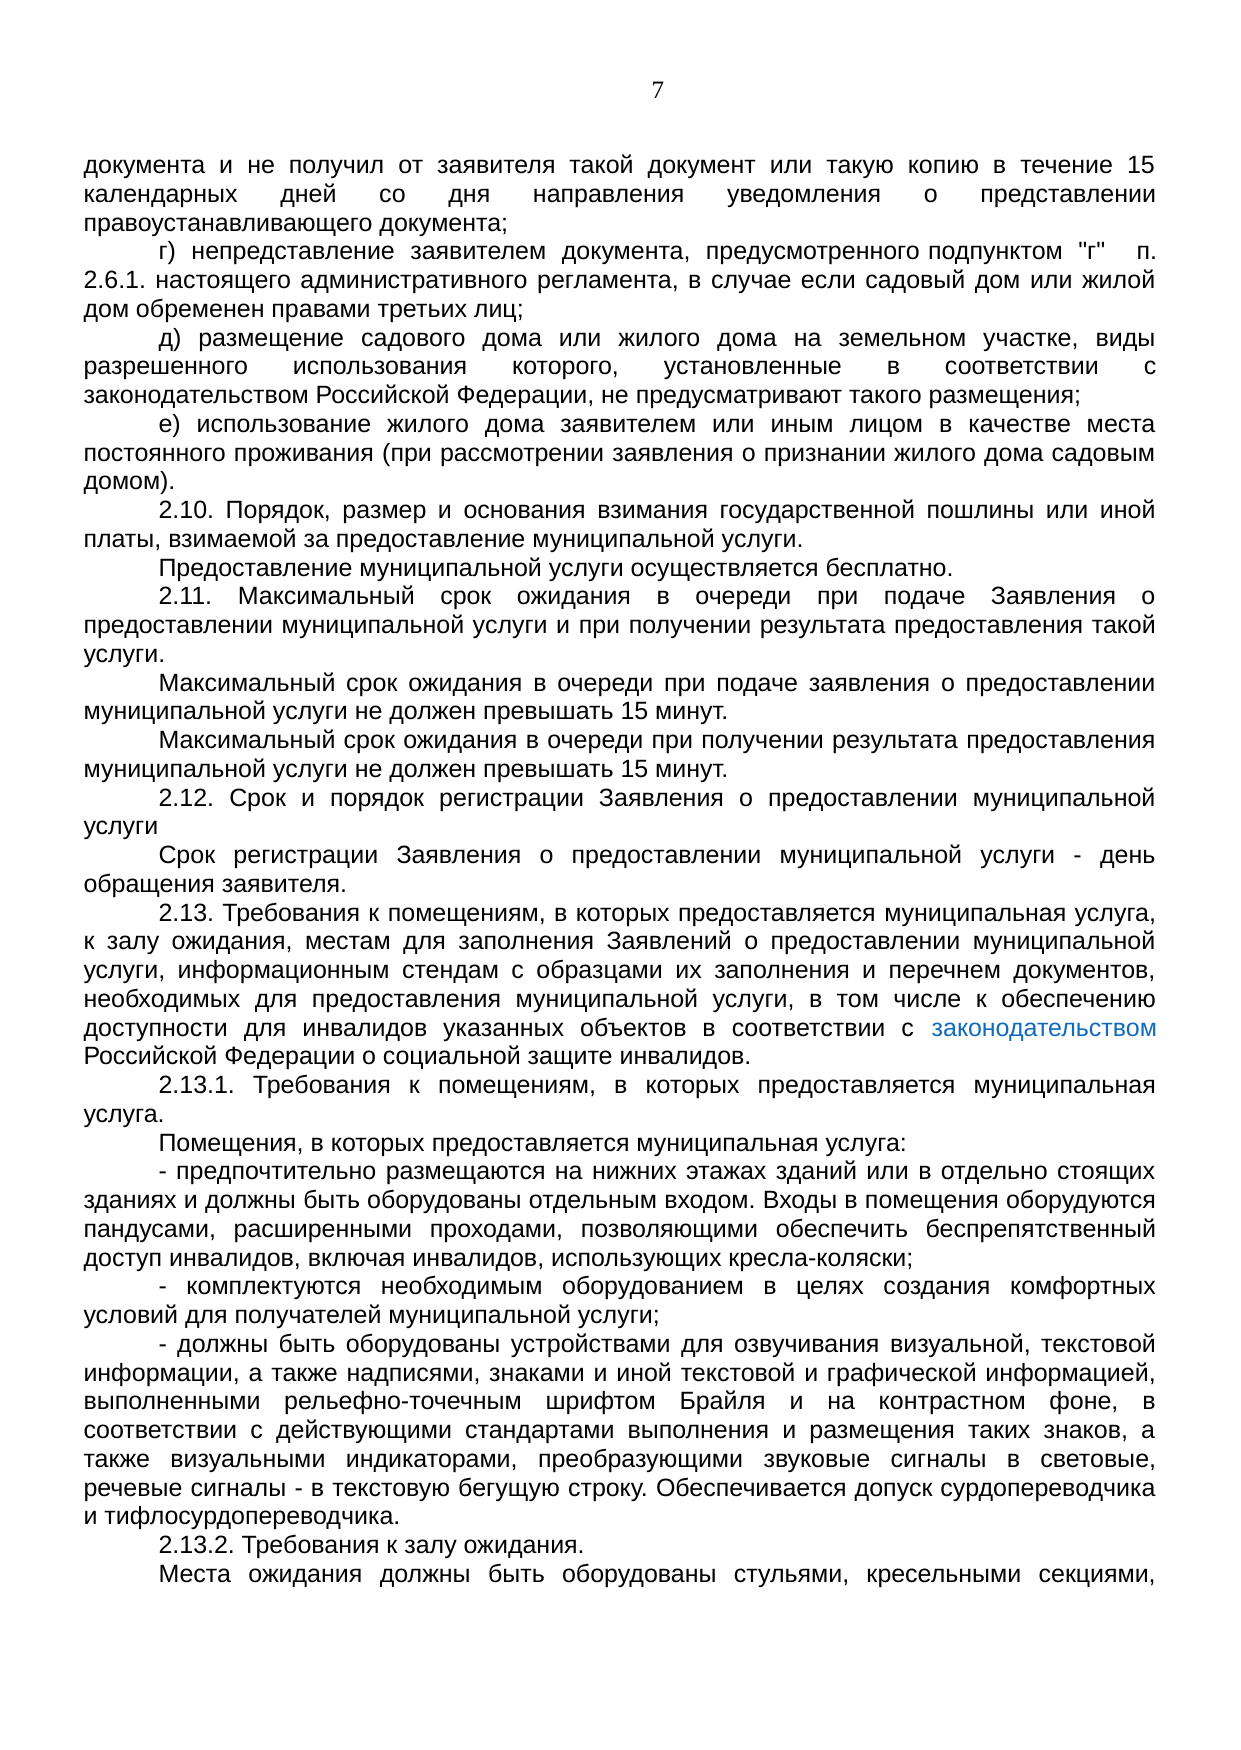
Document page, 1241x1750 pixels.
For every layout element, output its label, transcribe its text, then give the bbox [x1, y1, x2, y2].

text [83, 1559, 1157, 1587]
text 2.10. Порядок, размер и основания взимания государственной пошлины или иной платы, взимаемой за предоставление муниципальной услуги. [83, 495, 1157, 552]
text 2.11. Максимальный срок ожидания в очереди при подаче Заявления о предоставлении муниципальной услуги и при получении результата предоставления такой услуги. [83, 581, 1157, 667]
text 2.12. Срок и порядок регистрации Заявления о предоставлении муниципальной услуги [83, 782, 1157, 840]
text - предпочтительно размещаются на нижних этажах зданий или в отдельно стоящих зданиях и должны быть оборудованы отдельным входом. Входы в помещения оборудуются пандусами, расширенными проходами, позволяющими обеспечить беспрепятственный доступ инвалидов, включая инвалидов, использующих кресла-коляски; [83, 1156, 1157, 1271]
text Максимальный срок ожидания в очереди при подаче заявления о предоставлении муниципальной услуги не должен превышать 15 минут. [83, 667, 1157, 725]
text - комплектуются необходимым оборудованием в целях создания комфортных условий для получателей муниципальной услуги; [83, 1271, 1157, 1329]
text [83, 150, 1157, 236]
text е) использование жилого дома заявителем или иным лицом в качестве места постоянного проживания (при рассмотрении заявления о признании жилого дома садовым домом). [83, 409, 1157, 495]
text г) непредставление заявителем документа, предусмотренного подпунктом "г" п. 2.6.1. настоящего административного регламента, в случае если садовый дом или жилой дом обременен правами третьих лиц; [83, 236, 1157, 322]
text 2.13.1. Требования к помещениям, в которых предоставляется муниципальная услуга. [83, 1070, 1157, 1127]
text 2.13. Требования к помещениям, в которых предоставляется муниципальная услуга, к залу ожидания, местам для заполнения Заявлений о предоставлении муниципальной услуги, информационным стендам с образцами их заполнения и перечнем документов, необходимых для предоставления муниципальной услуги, в том числе к обеспечению доступности для инвалидов указанных объектов в соответствии с законодательством Российской Федерации о социальной защите инвалидов. [83, 897, 1157, 1070]
text Помещения, в которых предоставляется муниципальная услуга: [83, 1127, 1157, 1156]
text Срок регистрации Заявления о предоставлении муниципальной услуги - день обращения заявителя. [83, 840, 1157, 897]
text Предоставление муниципальной услуги осуществляется бесплатно. [83, 552, 1157, 581]
text д) размещение садового дома или жилого дома на земельном участке, виды разрешенного использования которого, установленные в соответствии с законодательством Российской Федерации, не предусматривают такого размещения; [83, 322, 1157, 409]
text Максимальный срок ожидания в очереди при получении результата предоставления муниципальной услуги не должен превышать 15 минут. [83, 725, 1157, 782]
text 2.13.2. Требования к залу ожидания. [83, 1530, 1157, 1559]
text - должны быть оборудованы устройствами для озвучивания визуальной, текстовой информации, а также надписями, знаками и иной текстовой и графической информацией, выполненными рельефно-точечным шрифтом Брайля и на контрастном фоне, в соответствии с действующими стандартами выполнения и размещения таких знаков, а также визуальными индикаторами, преобразующими звуковые сигналы в световые, речевые сигналы - в текстовую бегущую строку. Обеспечивается допуск сурдопереводчика и тифлосурдопереводчика. [83, 1329, 1157, 1530]
